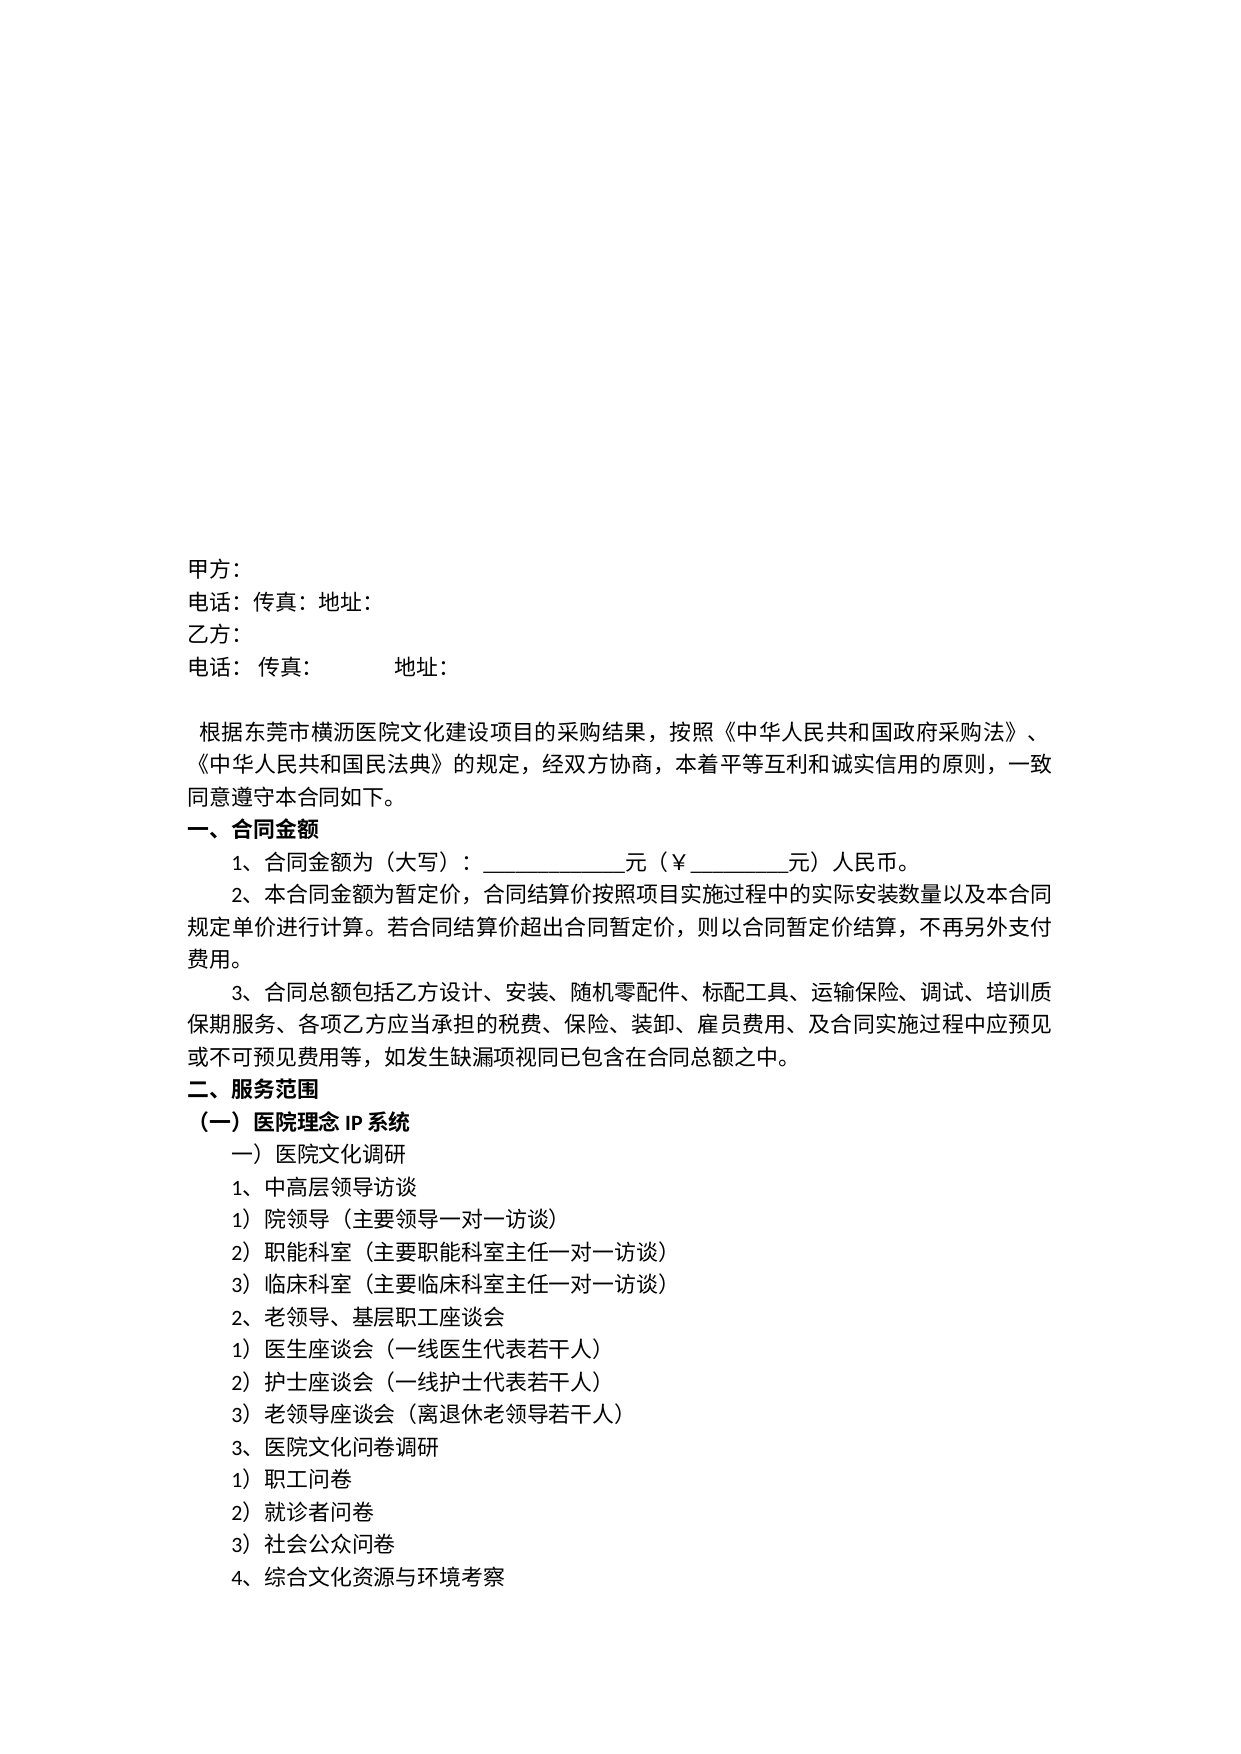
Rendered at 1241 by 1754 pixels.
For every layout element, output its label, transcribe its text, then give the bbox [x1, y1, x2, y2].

text 1、中高层领导访谈 [187, 1169, 1053, 1202]
text 2）就诊者问卷 [187, 1494, 1053, 1527]
text 甲方： [187, 552, 1053, 584]
text 2、老领导、基层职工座谈会 [187, 1299, 1053, 1332]
text 3）临床科室（主要临床科室主任一对一访谈） [187, 1267, 1053, 1299]
text （一）医院理念IP系统 [187, 1104, 1053, 1137]
text 二、服务范围 [187, 1072, 1053, 1104]
text 一、合同金额 [187, 812, 1053, 844]
text 3）社会公众问卷 [187, 1527, 1053, 1559]
text 1）院领导（主要领导一对一访谈） [187, 1202, 1053, 1234]
text 电话： 传真： 地址： [187, 649, 1053, 682]
text 2、本合同金额为暂定价，合同结算价按照项目实施过程中的实际安装数量以及本合同规定单价进行计算。若合同结算价超出合同暂定价，则以合同暂定价结算，不再另外支付费用。 [187, 877, 1053, 974]
text 4、综合文化资源与环境考察 [187, 1559, 1053, 1592]
text 1）职工问卷 [187, 1462, 1053, 1494]
text 3、合同总额包括乙方设计、安装、随机零配件、标配工具、运输保险、调试、培训质保期服务、各项乙方应当承担的税费、保险、装卸、雇员费用、及合同实施过程中应预见或不可预见费用等，如发生缺漏项视同已包含在合同总额之中。 [187, 974, 1053, 1072]
text 一）医院文化调研 [187, 1137, 1053, 1169]
text 2）职能科室（主要职能科室主任一对一访谈） [187, 1234, 1053, 1267]
text 3）老领导座谈会（离退休老领导若干人） [187, 1397, 1053, 1429]
text 1）医生座谈会（一线医生代表若干人） [187, 1332, 1053, 1364]
text 电话：传真：地址： [187, 584, 1053, 617]
text 根据东莞市横沥医院文化建设项目的采购结果，按照《中华人民共和国政府采购法》、《中华人民共和国民法典》的规定，经双方协商，本着平等互利和诚实信用的原则，一致同意遵守本合同如下。 [187, 714, 1053, 812]
text 3、医院文化问卷调研 [187, 1429, 1053, 1462]
text 乙方： [187, 617, 1053, 649]
text 1、合同金额为（大写）：_____________元（￥_________元）人民币。 [187, 844, 1053, 877]
text 2）护士座谈会（一线护士代表若干人） [187, 1364, 1053, 1397]
